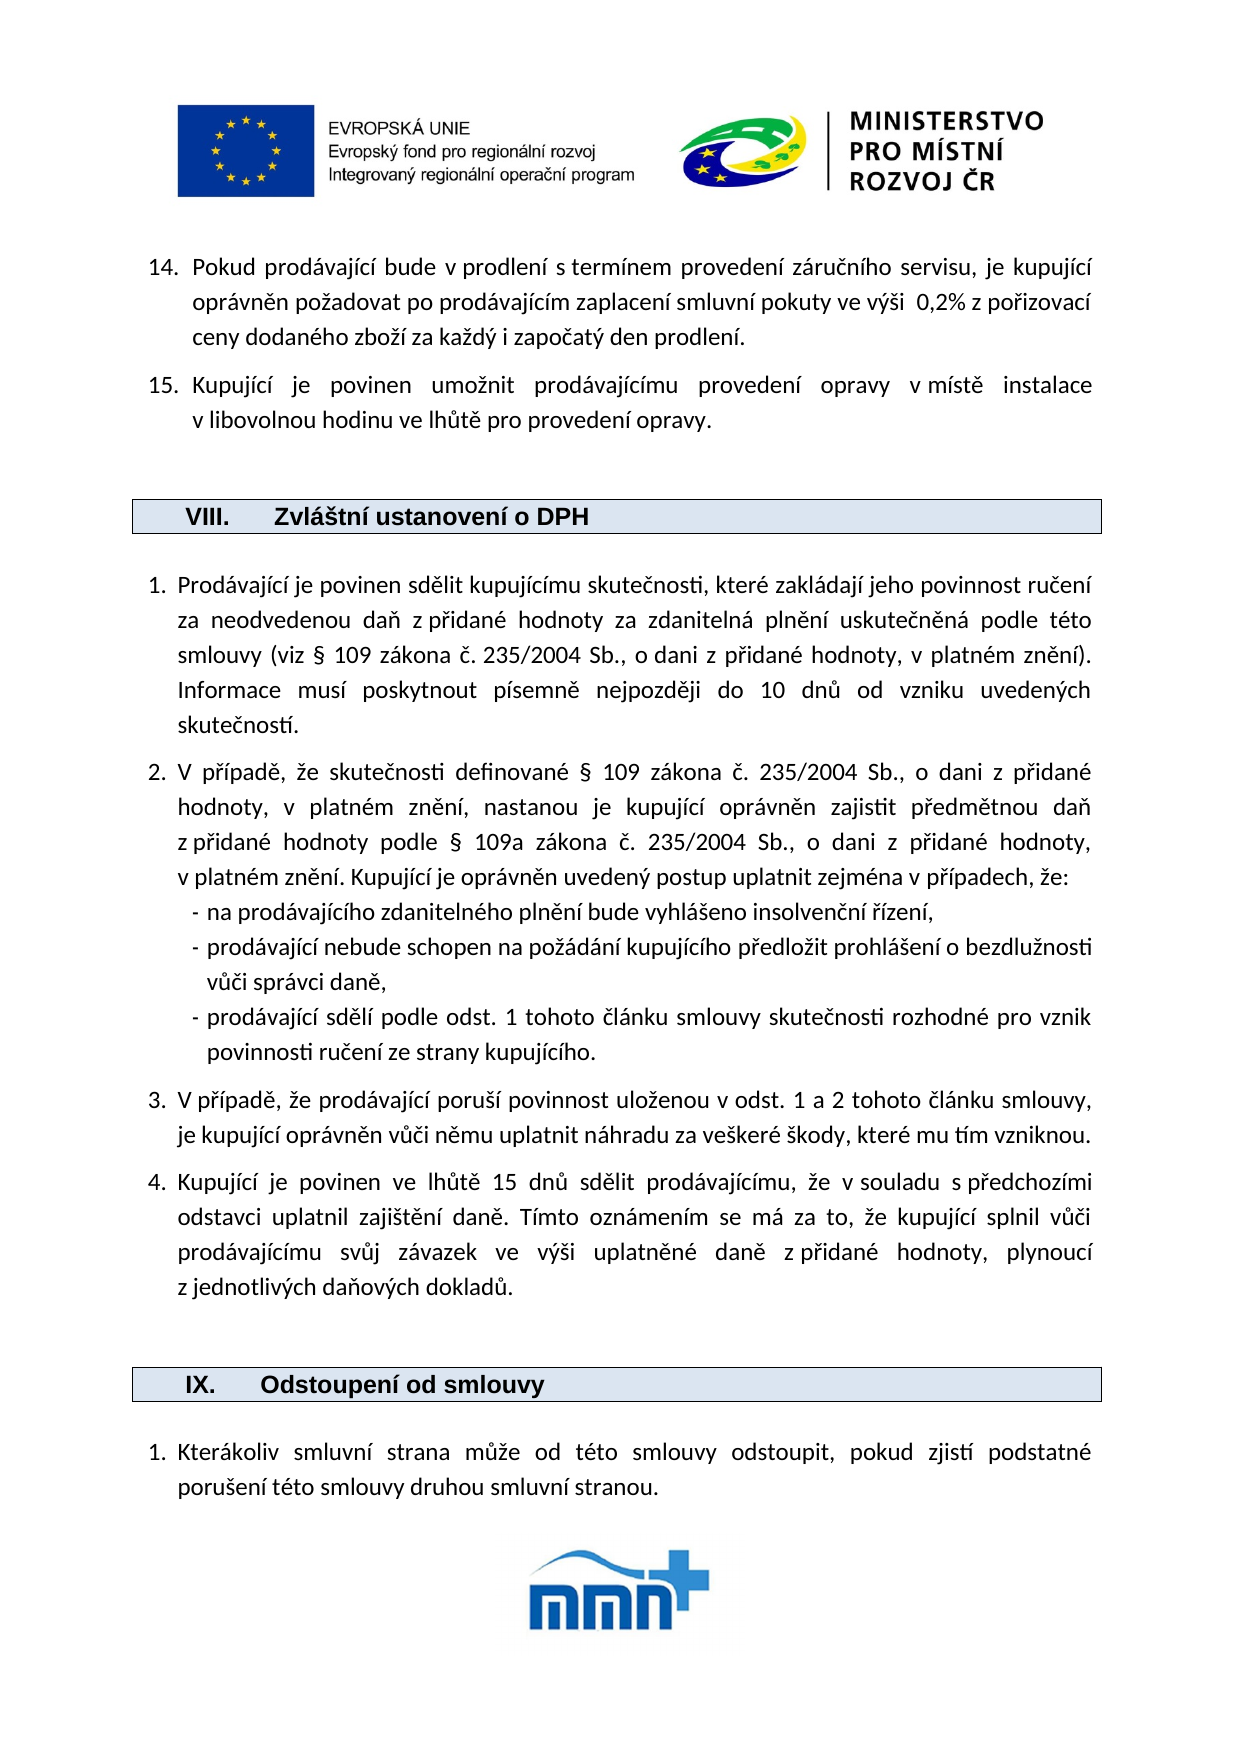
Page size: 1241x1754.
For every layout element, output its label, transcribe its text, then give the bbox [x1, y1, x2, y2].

list V případě, že skutečnosti definované § 109 zákona č. 235/2004 Sb., o dani z přidané hodnoty, v platném znění, nastanou je kupující oprávněn zajistit předmětnou daň z přidané hodnoty podle § 109a zákona č. 235/2004 Sb., o dani z přidané hodnoty, v platném znění. Kupující je oprávněn uvedený postup uplatnit zejména v případech, že: [148, 757, 1093, 892]
list Prodávající je povinen sdělit kupujícímu skutečnosti, které zakládají jeho povinnost ručení za neodvedenou daň z přidané hodnoty za zdanitelná plnění uskutečněná podle této smlouvy (viz § 109 zákona č. 235/2004 Sb., o dani z přidané hodnoty, v platném znění). Informace musí poskytnout písemně nejpozději do 10 dnů od vzniku uvedených skutečností. [148, 569, 1093, 739]
subtitle Odstoupení od smlouvy [133, 1368, 1101, 1401]
list Pokud prodávající bude v prodlení s termínem provedení záručního servisu, je kupující oprávněn požadovat po prodávajícím zaplacení smluvní pokuty ve výši 0,2% z pořizovací ceny dodaného zboží za každý i započatý den prodlení. [148, 252, 1093, 352]
list Kupující je povinen ve lhůtě 15 dnů sdělit prodávajícímu, že v souladu s předchozími odstavci uplatnil zajištění daně. Tímto oznámením se má za to, že kupující splnil vůči prodávajícímu svůj závazek ve výši uplatněné daně z přidané hodnoty, plynoucí z jednotlivých daňových dokladů. [148, 1167, 1093, 1302]
list prodávající nebude schopen na požádání kupujícího předložit prohlášení o bezdlužnosti vůči správci daně, [192, 932, 1093, 997]
list prodávající sdělí podle odst. 1 tohoto článku smlouvy skutečnosti rozhodné pro vznik povinnosti ručení ze strany kupujícího. [192, 1002, 1093, 1067]
list na prodávajícího zdanitelného plnění bude vyhlášeno insolvenční řízení, [192, 897, 1093, 927]
picture [495, 1533, 745, 1656]
list Kterákoliv smluvní strana může od této smlouvy odstoupit, pokud zjistí podstatné porušení této smlouvy druhou smluvní stranou. [148, 1437, 1093, 1502]
picture [147, 73, 1073, 227]
list V případě, že prodávající poruší povinnost uloženou v odst. 1 a 2 tohoto článku smlouvy, je kupující oprávněn vůči němu uplatnit náhradu za veškeré škody, které mu tím vzniknou. [148, 1084, 1093, 1149]
subtitle Zvláštní ustanovení o DPH [133, 500, 1101, 533]
list Kupující je povinen umožnit prodávajícímu provedení opravy v místě instalace v libovolnou hodinu ve lhůtě pro provedení opravy. [148, 369, 1093, 434]
